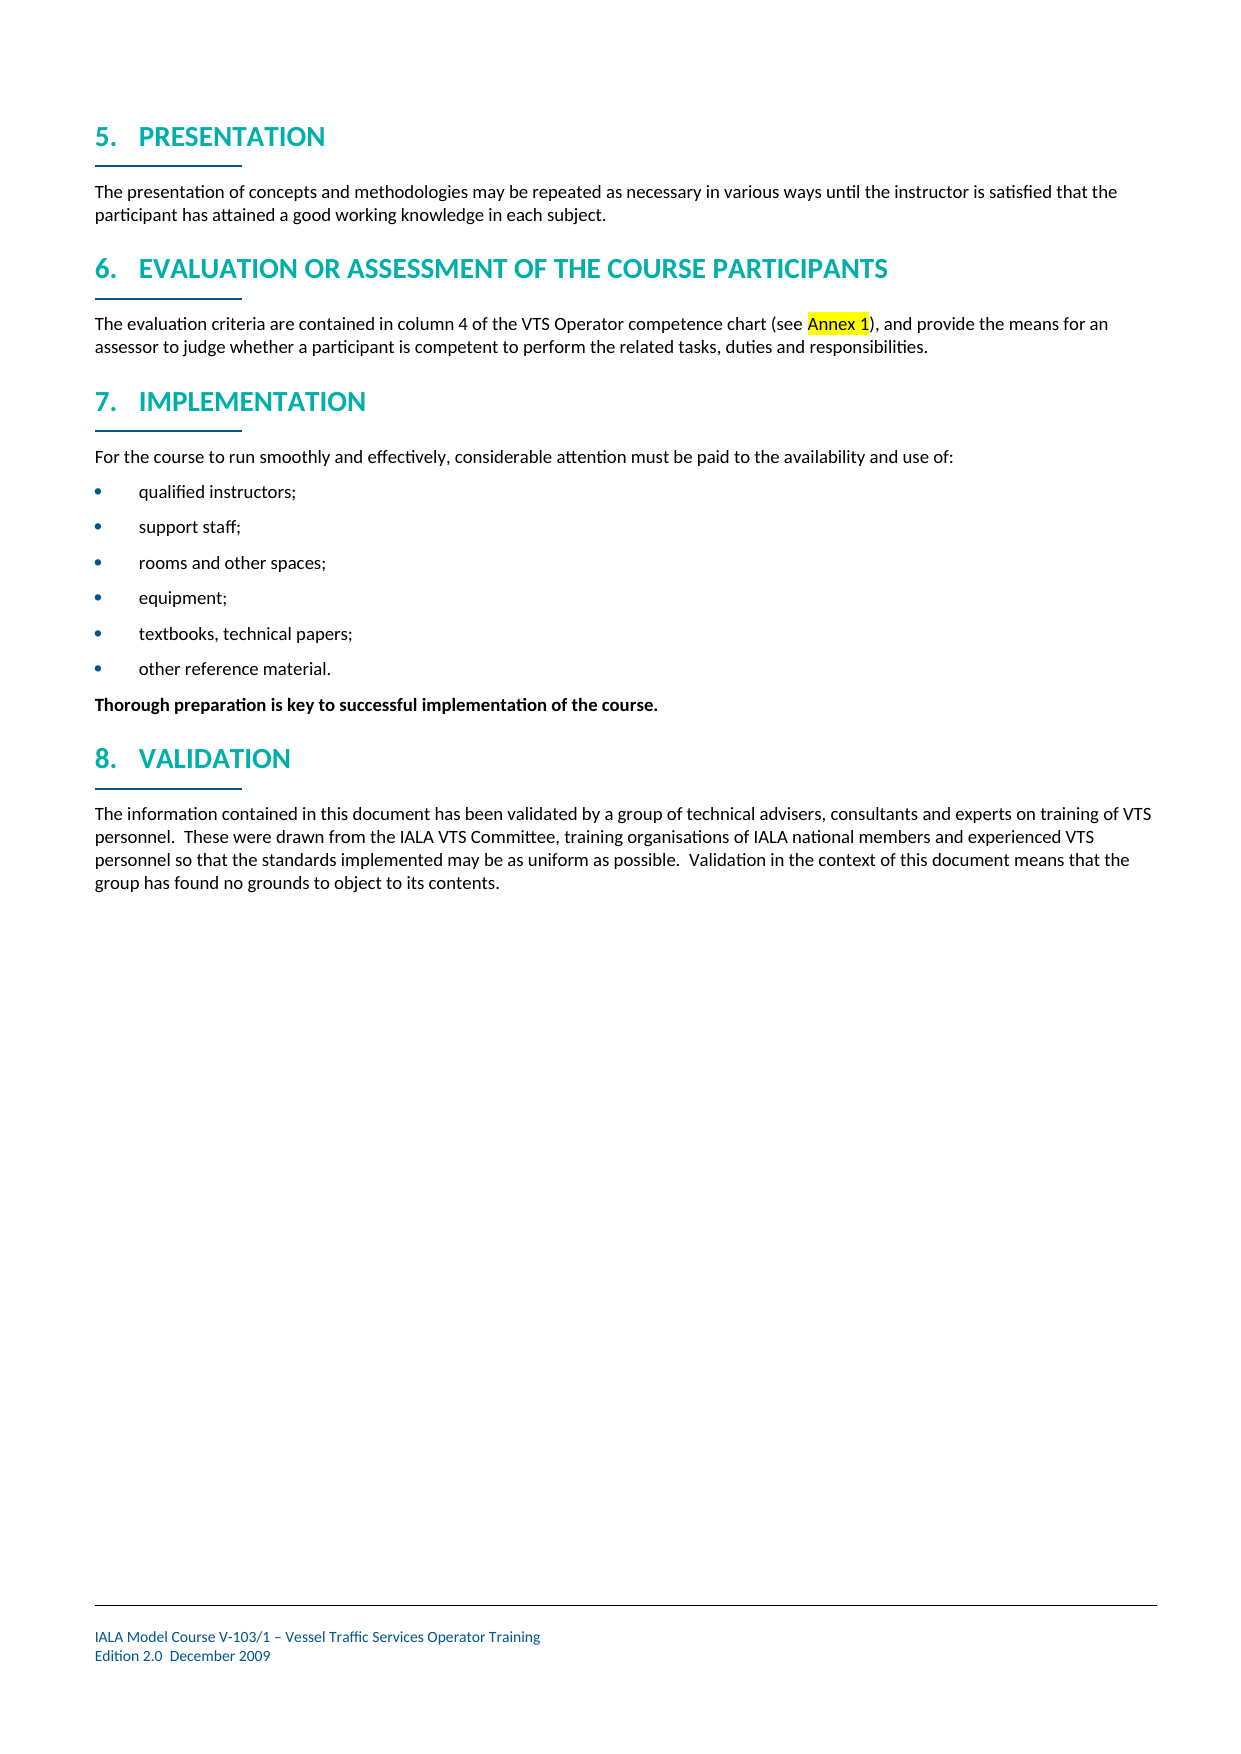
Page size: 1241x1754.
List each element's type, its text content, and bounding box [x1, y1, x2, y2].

text support staff; [94, 516, 1157, 538]
text qualified instructors; [94, 480, 1157, 503]
text The evaluation criteria are contained in column 4 of the VTS Operator competence chart (see Annex 1), and provide the means for an assessor to judge whether a participant is competent to perform the related tasks, duties and responsibilities. [94, 312, 1157, 358]
subtitle IMPLEMENTATION [94, 383, 1157, 419]
text The information contained in this document has been validated by a group of technical advisers, consultants and experts on training of VTS personnel. These were drawn from the IALA VTS Committee, training organisations of IALA national members and experienced VTS personnel so that the standards implemented may be as uniform as possible. Validation in the context of this document means that the group has found no grounds to object to its contents. [94, 802, 1157, 894]
subtitle EVALUATION OR ASSESSMENT OF THE COURSE PARTICIPANTS [94, 251, 1157, 286]
text equipment; [94, 586, 1157, 609]
subtitle PRESENTATION [94, 118, 1157, 154]
text For the course to run smoothly and effectively, considerable attention must be paid to the availability and use of: [94, 445, 1157, 468]
text The presentation of concepts and methodologies may be repeated as necessary in various ways until the instructor is satisfied that the participant has attained a good working knowledge in each subject. [94, 180, 1157, 226]
text other reference material. [94, 657, 1157, 680]
text Thorough preparation is key to successful implementation of the course. [94, 693, 1157, 716]
text rooms and other spaces; [94, 551, 1157, 574]
subtitle VALIDATION [94, 741, 1157, 776]
text textbooks, technical papers; [94, 622, 1157, 645]
